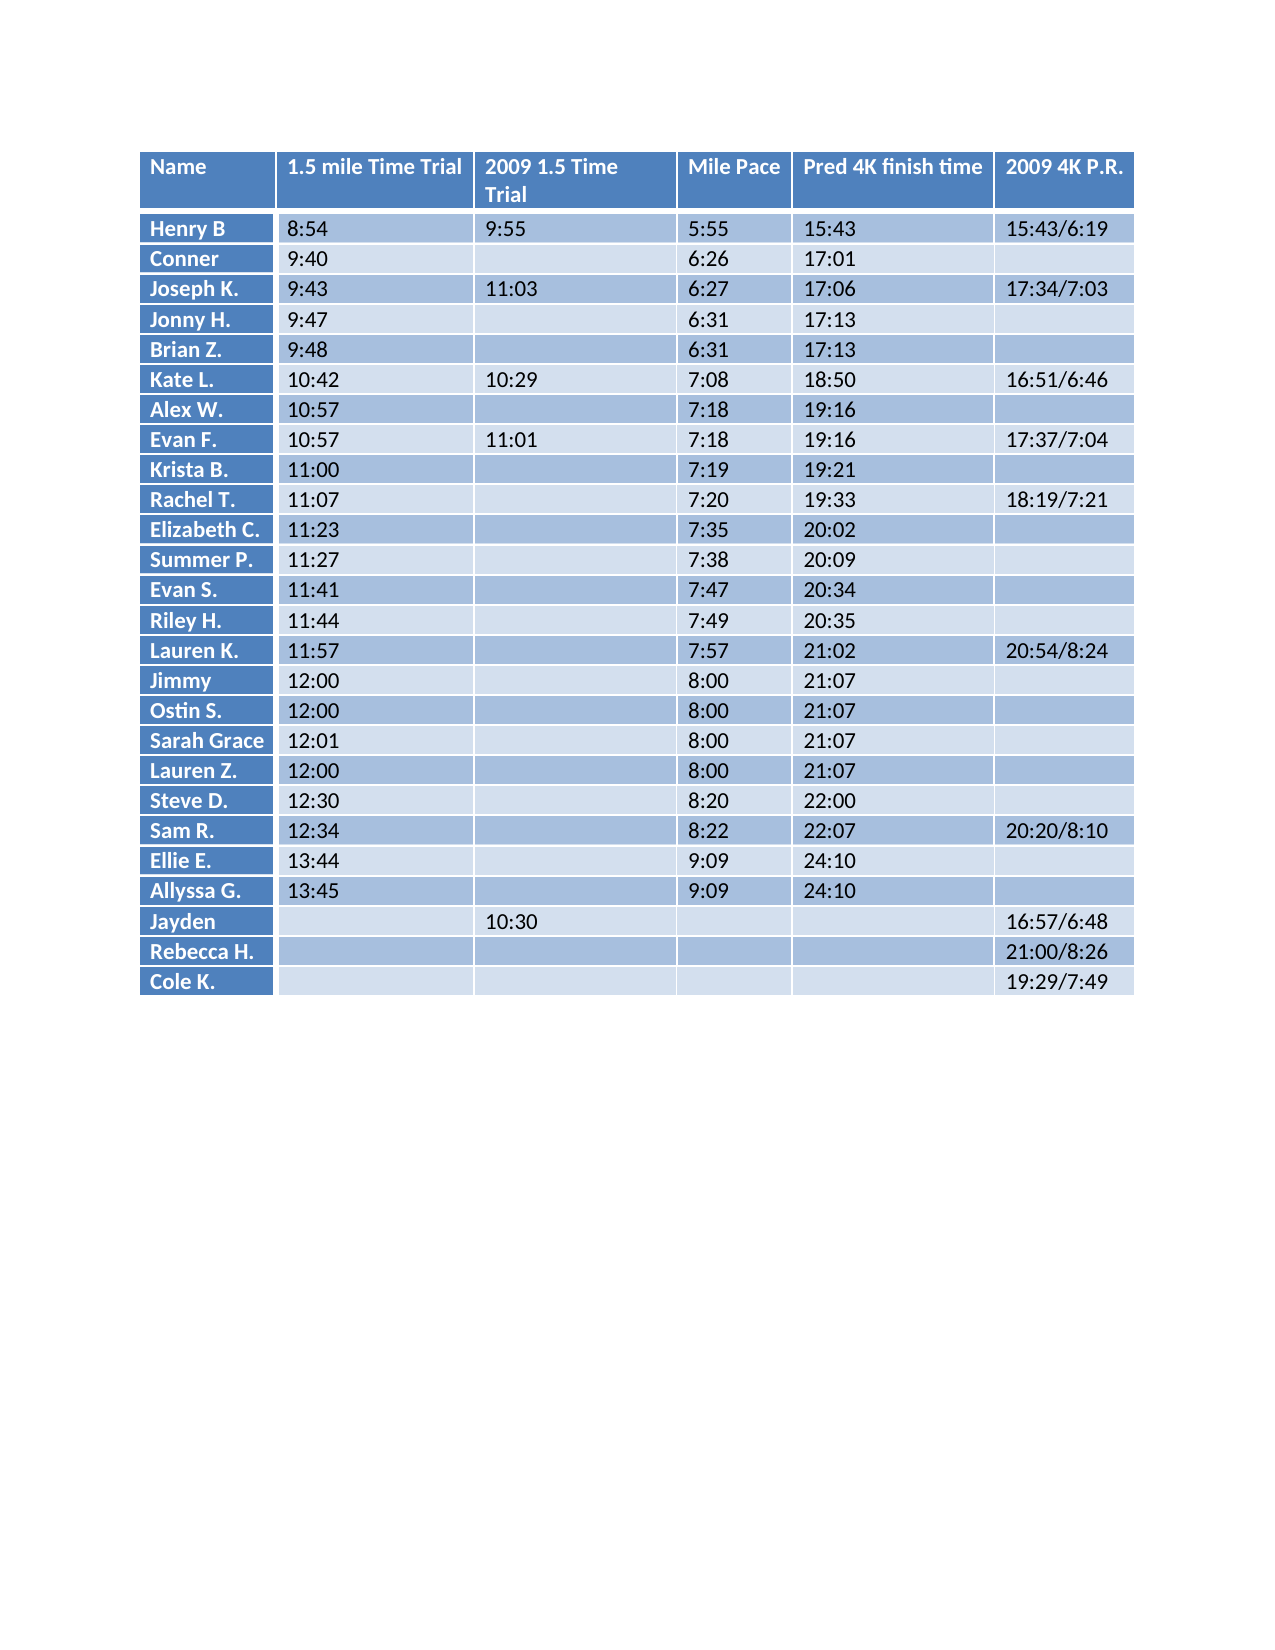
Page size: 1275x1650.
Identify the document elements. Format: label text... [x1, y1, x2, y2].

table_cell [995, 576, 1134, 604]
table_cell 8:22 [678, 816, 791, 844]
table_cell [995, 877, 1134, 905]
table_cell [279, 967, 473, 995]
table_cell 11:00 [279, 455, 473, 483]
table_cell 7:49 [677, 606, 791, 634]
table_header 1.5 mile Time Trial [277, 152, 473, 208]
table_cell 11:23 [279, 515, 473, 543]
table_cell [995, 395, 1134, 423]
table_cell 17:06 [793, 275, 993, 303]
table_cell Jonny H. [140, 305, 273, 333]
table_cell 7:47 [678, 576, 791, 604]
table_cell [475, 515, 676, 543]
table_cell [995, 756, 1134, 784]
table_cell 7:57 [678, 636, 791, 664]
table_cell 19:29/7:49 [995, 967, 1134, 995]
table_cell [475, 485, 676, 513]
table_cell Sam R. [140, 816, 273, 844]
table_cell [995, 786, 1134, 814]
table_cell 13:44 [279, 847, 473, 874]
table_cell Lauren K. [140, 636, 273, 664]
table_cell 19:21 [793, 455, 993, 483]
table_header Mile Pace [678, 152, 791, 208]
table_cell 8:00 [677, 666, 791, 694]
table_cell Alex W. [140, 395, 273, 423]
table_cell [475, 245, 676, 272]
table_cell 9:48 [279, 335, 473, 363]
table_cell 20:20/8:10 [995, 816, 1134, 844]
table_cell Krista B. [140, 455, 273, 483]
table_cell 13:45 [279, 877, 473, 905]
table_cell [793, 937, 993, 965]
table_cell [995, 245, 1134, 272]
table_cell 6:26 [677, 245, 791, 272]
table_cell [793, 907, 994, 935]
table_cell [678, 937, 791, 965]
table_cell 5:55 [678, 214, 791, 242]
table_cell 17:37/7:04 [995, 425, 1134, 453]
table_cell Kate L. [140, 365, 273, 393]
table_cell 12:30 [279, 786, 473, 814]
table_cell 7:19 [678, 455, 791, 483]
table_header 2009 4K P.R. [995, 152, 1134, 208]
table_cell [995, 305, 1134, 333]
table_cell [995, 696, 1134, 724]
table_cell 7:08 [677, 365, 791, 393]
table_cell 17:13 [793, 335, 993, 363]
table_cell 19:16 [793, 395, 993, 423]
table_cell 8:54 [279, 214, 473, 242]
table_cell [475, 546, 676, 573]
table_cell Conner [140, 245, 273, 272]
table_cell [475, 576, 676, 604]
table_cell 9:40 [279, 245, 473, 272]
table_cell Henry B [140, 214, 273, 242]
table_cell 7:18 [678, 395, 791, 423]
table_cell 20:02 [793, 515, 993, 543]
table_cell 7:38 [677, 546, 791, 573]
table_cell 12:34 [279, 816, 473, 844]
table_cell Riley H. [140, 606, 273, 634]
table_cell Summer P. [140, 546, 273, 573]
table_cell Ostin S. [140, 696, 273, 724]
table_cell Evan S. [140, 576, 273, 604]
table_cell 8:20 [677, 786, 791, 814]
table_cell 11:57 [279, 636, 473, 664]
table_cell 15:43/6:19 [995, 214, 1134, 242]
table_cell 9:09 [678, 877, 791, 905]
table_cell 21:07 [793, 666, 994, 694]
table_cell 8:00 [677, 726, 791, 754]
table_cell Joseph K. [140, 275, 273, 303]
table_cell 7:18 [677, 425, 791, 453]
table_cell [475, 847, 676, 874]
table_cell 11:44 [279, 606, 473, 634]
table_cell [475, 877, 676, 905]
table_cell 18:19/7:21 [995, 485, 1134, 513]
table_cell 22:00 [793, 786, 994, 814]
table_cell [475, 967, 676, 995]
table_cell 12:00 [279, 666, 473, 694]
table_cell Steve D. [140, 786, 273, 814]
table_cell Cole K. [140, 967, 273, 995]
table_cell 8:00 [678, 696, 791, 724]
table_cell 21:02 [793, 636, 993, 664]
table_cell 10:29 [475, 365, 676, 393]
table_cell Rebecca H. [140, 937, 273, 965]
table_cell [475, 726, 676, 754]
table_cell [995, 335, 1134, 363]
table_cell 11:27 [279, 546, 473, 573]
table_cell [475, 606, 676, 634]
table_cell 9:47 [279, 305, 473, 333]
table_cell 9:09 [677, 847, 791, 874]
table_cell [995, 666, 1134, 694]
table_cell [475, 395, 676, 423]
table_cell 21:07 [793, 696, 993, 724]
table_cell 11:41 [279, 576, 473, 604]
table_cell [475, 756, 676, 784]
table_cell 24:10 [793, 847, 994, 874]
table_cell 11:01 [475, 425, 676, 453]
table_cell 16:57/6:48 [995, 907, 1134, 935]
table_cell [475, 636, 676, 664]
table_cell 17:13 [793, 305, 994, 333]
table_cell [279, 937, 473, 965]
table_cell [475, 666, 676, 694]
table_cell 9:43 [279, 275, 473, 303]
table_cell Jayden [140, 907, 273, 935]
table_cell Evan F. [140, 425, 273, 453]
table_cell 19:33 [793, 485, 994, 513]
table_cell 20:09 [793, 546, 994, 573]
table_cell 20:35 [793, 606, 994, 634]
table_cell 21:07 [793, 756, 993, 784]
table_cell 11:03 [475, 275, 676, 303]
table_cell [995, 847, 1134, 874]
table_cell 15:43 [793, 214, 993, 242]
table_cell 21:07 [793, 726, 994, 754]
table_cell Lauren Z. [140, 756, 273, 784]
table_cell 20:54/8:24 [995, 636, 1134, 664]
table_cell [995, 546, 1134, 573]
table_cell Sarah Grace [140, 726, 273, 754]
table_cell 17:01 [793, 245, 994, 272]
table_cell 12:00 [279, 756, 473, 784]
table_cell 6:27 [678, 275, 791, 303]
table_cell 20:34 [793, 576, 993, 604]
table_cell [475, 696, 676, 724]
table_cell [995, 726, 1134, 754]
table_cell [475, 455, 676, 483]
table_cell 22:07 [793, 816, 993, 844]
table_cell [677, 967, 791, 995]
table_cell 6:31 [678, 335, 791, 363]
table_header 2009 1.5 Time Trial [475, 152, 676, 208]
table_cell [995, 606, 1134, 634]
table_cell Jimmy [140, 666, 273, 694]
table_cell [475, 816, 676, 844]
table_cell Brian Z. [140, 335, 273, 363]
table_cell [475, 786, 676, 814]
table_cell 21:00/8:26 [995, 937, 1134, 965]
table_cell Allyssa G. [140, 877, 273, 905]
table_cell 10:57 [279, 425, 473, 453]
table_cell [793, 967, 994, 995]
table_header Name [140, 152, 275, 208]
table_header Pred 4K finish time [793, 152, 993, 208]
table_cell 24:10 [793, 877, 993, 905]
table_cell [475, 305, 676, 333]
table_cell [995, 515, 1134, 543]
table_cell [279, 907, 473, 935]
table_cell 9:55 [475, 214, 676, 242]
table_cell 12:00 [279, 696, 473, 724]
table_cell 11:07 [279, 485, 473, 513]
table_cell [475, 335, 676, 363]
table_cell 7:20 [677, 485, 791, 513]
table_cell [475, 937, 676, 965]
table_cell 16:51/6:46 [995, 365, 1134, 393]
table_cell [995, 455, 1134, 483]
table_cell 6:31 [677, 305, 791, 333]
table_cell 7:35 [678, 515, 791, 543]
table_cell Rachel T. [140, 485, 273, 513]
table_cell 17:34/7:03 [995, 275, 1134, 303]
table_cell Ellie E. [140, 847, 273, 874]
table_cell 19:16 [793, 425, 994, 453]
table_cell 12:01 [279, 726, 473, 754]
table_cell Elizabeth C. [140, 515, 273, 543]
table_cell 10:42 [279, 365, 473, 393]
table_cell 10:30 [475, 907, 676, 935]
table_cell 18:50 [793, 365, 994, 393]
table_cell [677, 907, 791, 935]
table_cell 8:00 [678, 756, 791, 784]
table_cell 10:57 [279, 395, 473, 423]
